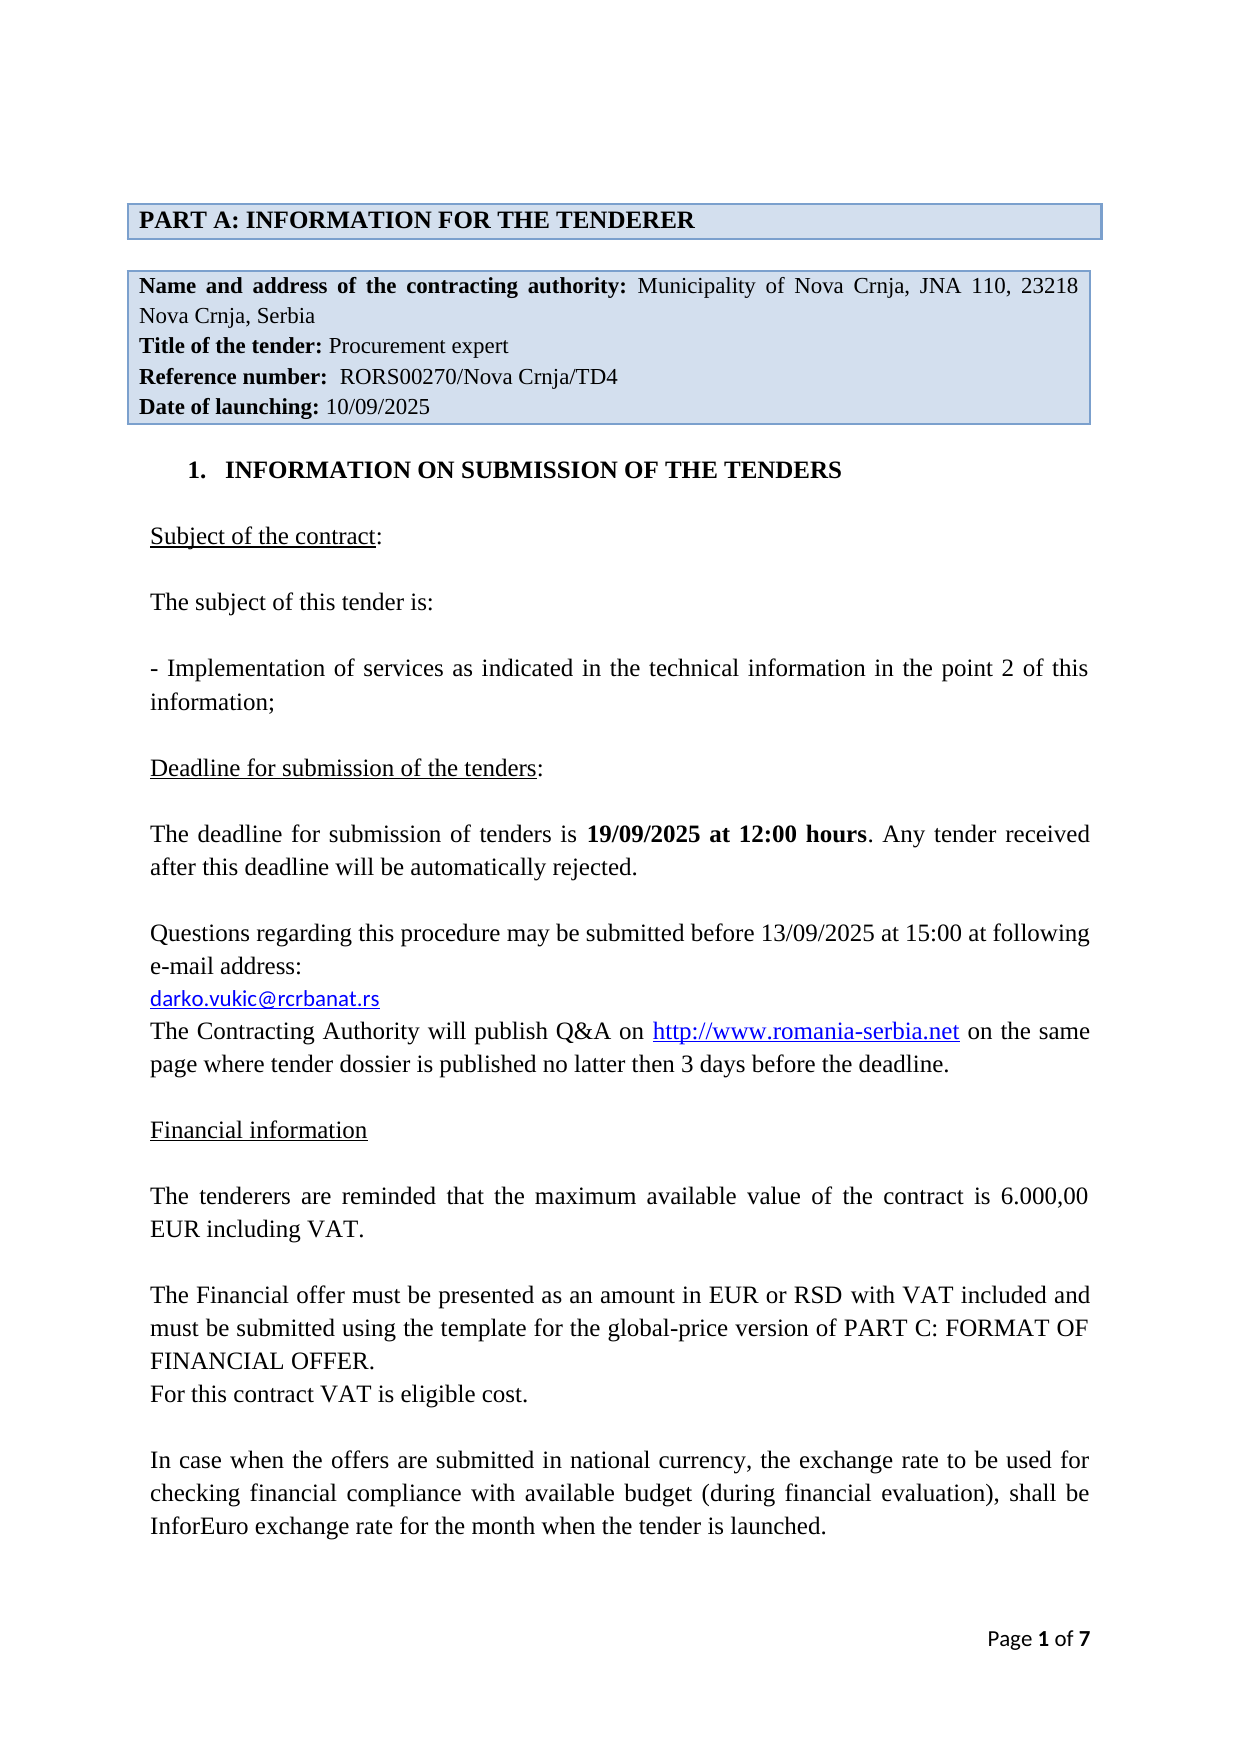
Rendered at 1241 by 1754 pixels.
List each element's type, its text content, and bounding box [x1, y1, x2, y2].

text - Implementation of services as indicated in the technical information in the point 2 of this information; [150, 653, 1090, 715]
text Questions regarding this procedure may be submitted before 13/09/2025 at 15:00 at following e-mail address: [150, 918, 1090, 979]
text For this contract VAT is eligible cost. [150, 1379, 1090, 1408]
text Financial information [150, 1115, 1090, 1144]
text The deadline for submission of tenders is 19/09/2025 at 12:00 hours. Any tender received after this deadline will be automatically rejected. [150, 819, 1090, 880]
list INFORMATION ON SUBMISSION OF THE TENDERS [187, 455, 1090, 484]
text The Financial offer must be presented as an amount in EUR or RSD with VAT included and must be submitted using the template for the global-price version of PART C: FORMAT OF FINANCIAL OFFER. [150, 1280, 1090, 1375]
text In case when the offers are submitted in national currency, the exchange rate to be used for checking financial compliance with available budget (during financial evaluation), shall be InforEuro exchange rate for the month when the tender is launched. [150, 1445, 1090, 1540]
text The tenderers are reminded that the maximum available value of the contract is 6.000,00 EUR including VAT. [150, 1181, 1090, 1243]
text The Contracting Authority will publish Q&A on http://www.romania-serbia.net on the same page where tender dossier is published no latter then 3 days before the deadline. [150, 1016, 1090, 1078]
text The subject of this tender is: [150, 587, 1090, 616]
text Subject of the contract: [150, 521, 1090, 550]
table_header PART A: INFORMATION FOR THE TENDERER [129, 205, 1100, 238]
table_header Name and address of the contracting authority: Municipality of Nova Crnja, JNA 110, 23218 Nova Crnja, Serbia Title of the tender: Procurement expert Reference number: RORS00270/Nova Crnja/TD4 Date of launching: 10/09/2025 [129, 272, 1089, 423]
text darko.vukic@rcrbanat.rs [150, 984, 1090, 1012]
text Deadline for submission of the tenders: [150, 753, 1090, 781]
